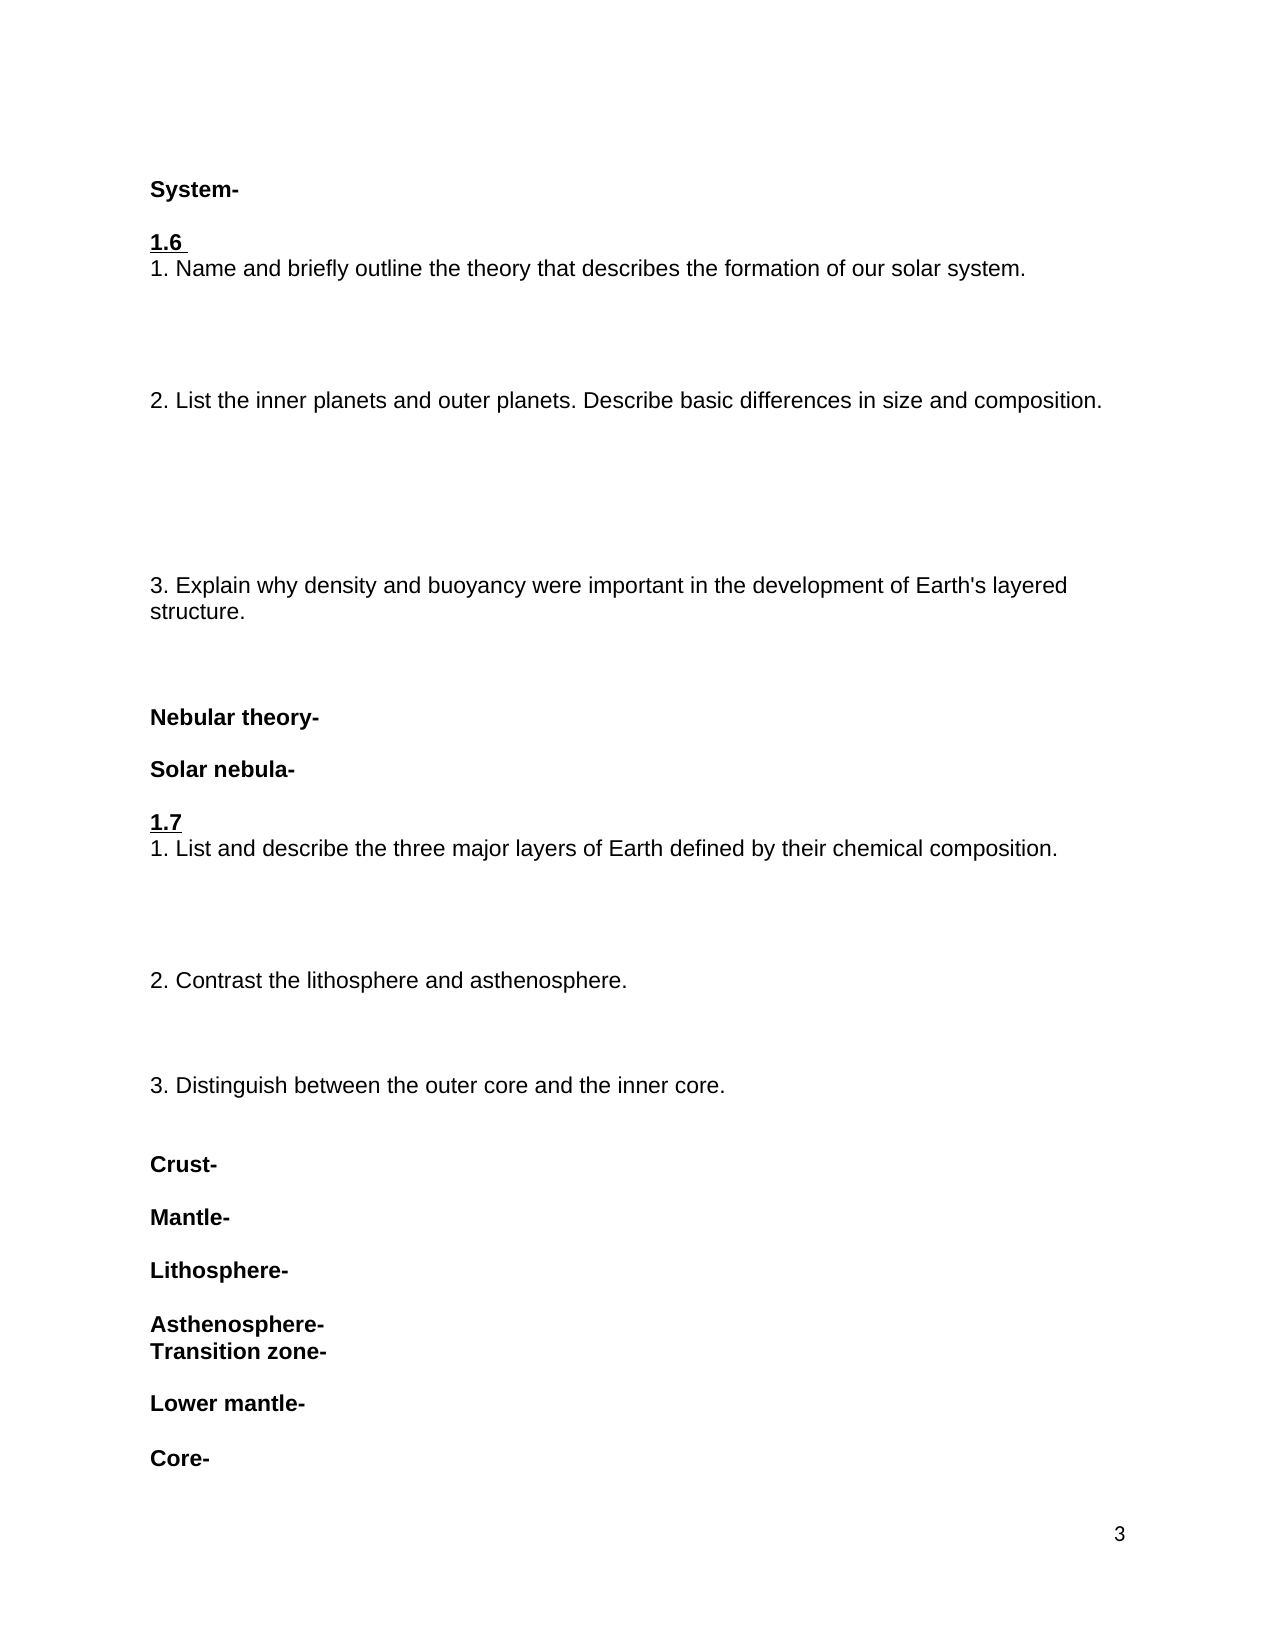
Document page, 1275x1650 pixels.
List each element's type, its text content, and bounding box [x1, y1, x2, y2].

text Lithosphere- [150, 1257, 1125, 1283]
text Lower mantle- [150, 1390, 1125, 1417]
text 3. Distinguish between the outer core and the inner core. [150, 1072, 1125, 1099]
text 2. Contrast the lithosphere and asthenosphere. [150, 967, 1125, 993]
text Transition zone- [150, 1338, 1125, 1364]
text Mantle- [150, 1204, 1125, 1231]
text Solar nebula- [150, 756, 1125, 782]
text System- [150, 176, 1125, 203]
text 1.6 [150, 229, 1125, 255]
text 1. Name and briefly outline the theory that describes the formation of our solar system. [150, 255, 1125, 282]
text Nebular theory- [150, 703, 1125, 730]
text 2. List the inner planets and outer planets. Describe basic differences in size and composition. [150, 387, 1125, 413]
text 3. Explain why density and buoyancy were important in the development of Earth's layered structure. [150, 572, 1125, 624]
text Asthenosphere- [150, 1311, 1125, 1338]
text 1.7 [150, 809, 1125, 835]
text 1. List and describe the three major layers of Earth defined by their chemical composition. [150, 835, 1125, 862]
text Core- [150, 1445, 1125, 1471]
text Crust- [150, 1151, 1125, 1178]
